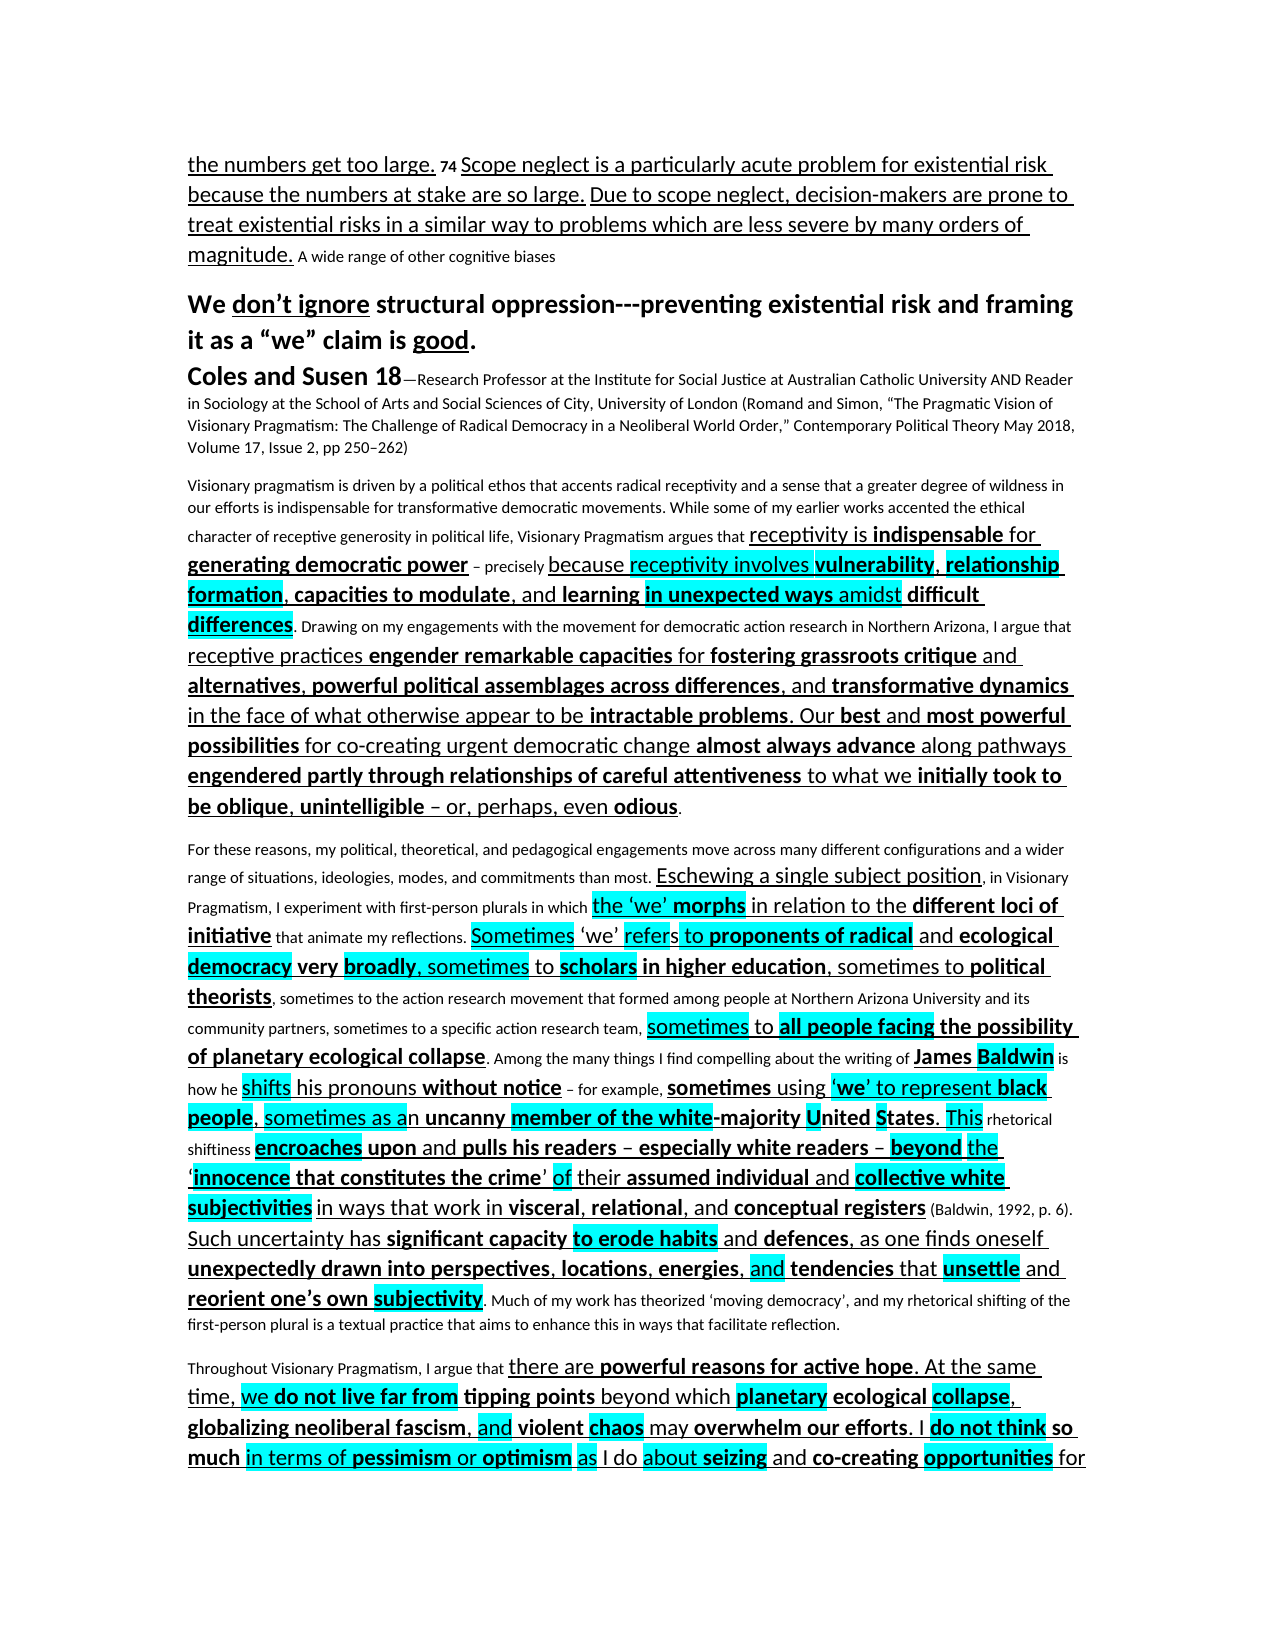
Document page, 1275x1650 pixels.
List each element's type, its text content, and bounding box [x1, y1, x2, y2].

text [187, 1352, 1087, 1471]
subtitle We don’t ignore structural oppression---preventing existential risk and framing it as a “we” claim is good. [187, 287, 1087, 356]
text Coles and Susen 18—Research Professor at the Institute for Social Justice at Australian Catholic University AND Reader in Sociology at the School of Arts and Social Sciences of City, University of London (Romand and Simon, “The Pragmatic Vision of Visionary Pragmatism: The Challenge of Radical Democracy in a Neoliberal World Order,” Contemporary Political Theory May 2018, Volume 17, Issue 2, pp 250–262) [187, 359, 1087, 457]
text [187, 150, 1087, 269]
text Visionary pragmatism is driven by a political ethos that accents radical receptivity and a sense that a greater degree of wildness in our efforts is indispensable for transformative democratic movements. While some of my earlier works accented the ethical character of receptive generosity in political life, Visionary Pragmatism argues that receptivity is indispensable for generating democratic power – precisely because receptivity involves vulnerability, relationship formation, capacities to modulate, and learning in unexpected ways amidst difficult differences. Drawing on my engagements with the movement for democratic action research in Northern Arizona, I argue that receptive practices engender remarkable capacities for fostering grassroots critique and alternatives, powerful political assemblages across differences, and transformative dynamics in the face of what otherwise appear to be intractable problems. Our best and most powerful possibilities for co-creating urgent democratic change almost always advance along pathways engendered partly through relationships of careful attentiveness to what we initially took to be oblique, unintelligible – or, perhaps, even odious. [187, 476, 1087, 820]
text For these reasons, my political, theoretical, and pedagogical engagements move across many different configurations and a wider range of situations, ideologies, modes, and commitments than most. Eschewing a single subject position, in Visionary Pragmatism, I experiment with first-person plurals in which the ‘we’ morphs in relation to the different loci of initiative that animate my reflections. Sometimes ‘we’ refers to proponents of radical and ecological democracy very broadly, sometimes to scholars in higher education, sometimes to political theorists, sometimes to the action research movement that formed among people at Northern Arizona University and its community partners, sometimes to a specific action research team, sometimes to all people facing the possibility of planetary ecological collapse. Among the many things I find compelling about the writing of James Baldwin is how he shifts his pronouns without notice – for example, sometimes using ‘we’ to represent black people, sometimes as an uncanny member of the white-majority United States. This rhetorical shiftiness encroaches upon and pulls his readers – especially white readers – beyond the ‘innocence that constitutes the crime’ of their assumed individual and collective white subjectivities in ways that work in visceral, relational, and conceptual registers (Baldwin, 1992, p. 6). Such uncertainty has significant capacity to erode habits and defences, as one finds oneself unexpectedly drawn into perspectives, locations, energies, and tendencies that unsettle and reorient one’s own subjectivity. Much of my work has theorized ‘moving democracy’, and my rhetorical shifting of the first-person plural is a textual practice that aims to enhance this in ways that facilitate reflection. [187, 839, 1087, 1334]
